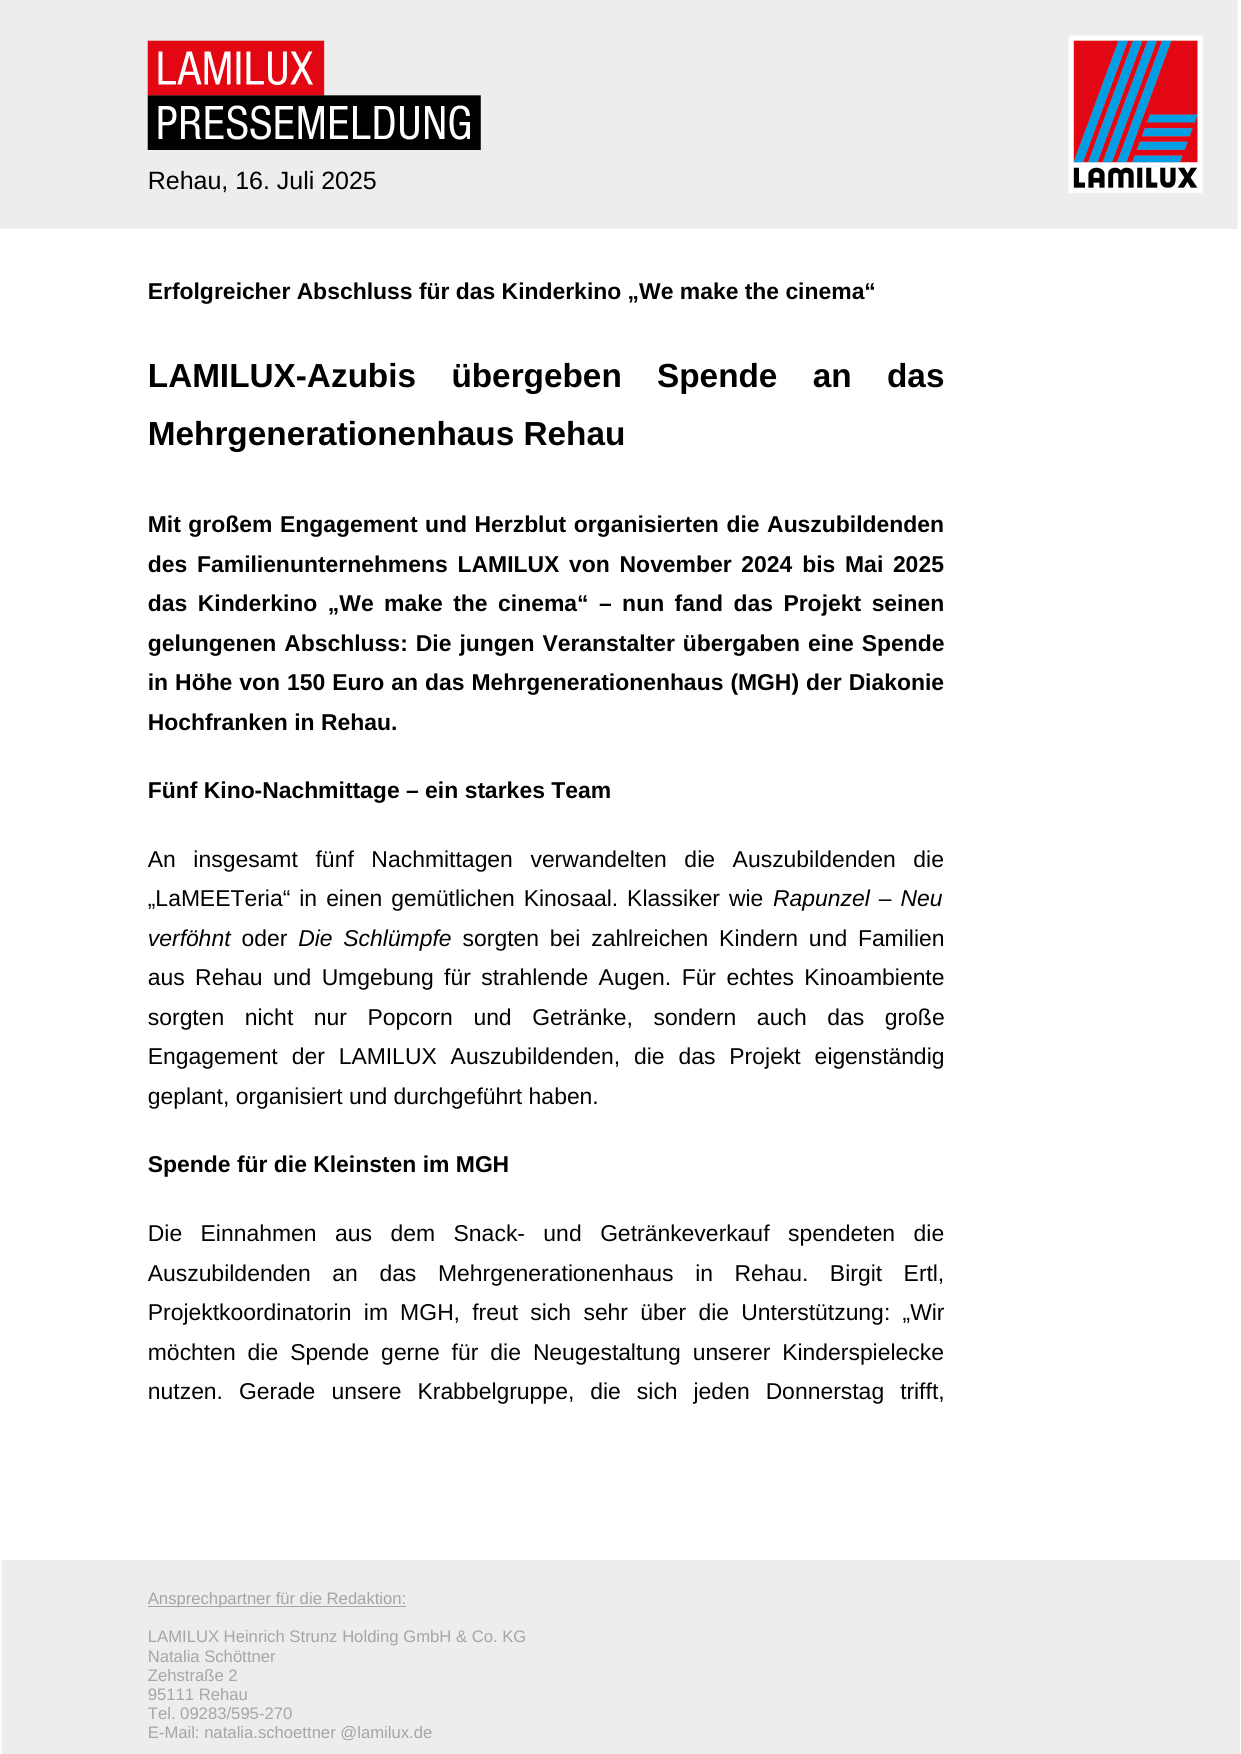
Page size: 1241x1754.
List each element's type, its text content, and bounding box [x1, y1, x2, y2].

text LAMILUX-Azubis übergeben Spende an das Mehrgenerationenhaus Rehau [148, 357, 945, 453]
text Spende für die Kleinsten im MGH [148, 1151, 945, 1178]
text Fünf Kino-Nachmittage – ein starkes Team [148, 777, 945, 804]
text Mit großem Engagement und Herzblut organisierten die Auszubildenden des Familienunternehmens LAMILUX von November 2024 bis Mai 2025 das Kinderkino „We make the cinema“ – nun fand das Projekt seinen gelungenen Abschluss: Die jungen Veranstalter übergaben eine Spende in Höhe von 150 Euro an das Mehrgenerationenhaus (MGH) der Diakonie Hochfranken in Rehau. [148, 511, 945, 735]
text Erfolgreicher Abschluss für das Kinderkino „We make the cinema“ [148, 278, 945, 304]
picture [1, 1560, 1241, 1754]
text An insgesamt fünf Nachmittagen verwandelten die Auszubildenden die „LaMEETeria“ in einen gemütlichen Kinosaal. Klassiker wie Rapunzel – Neu verföhnt oder Die Schlümpfe sorgten bei zahlreichen Kindern und Familien aus Rehau und Umgebung für strahlende Augen. Für echtes Kinoambiente sorgten nicht nur Popcorn und Getränke, sondern auch das große Engagement der LAMILUX Auszubildenden, die das Projekt eigenständig geplant, organisiert und durchgeführt haben. [148, 846, 945, 1109]
picture [0, 0, 1238, 229]
